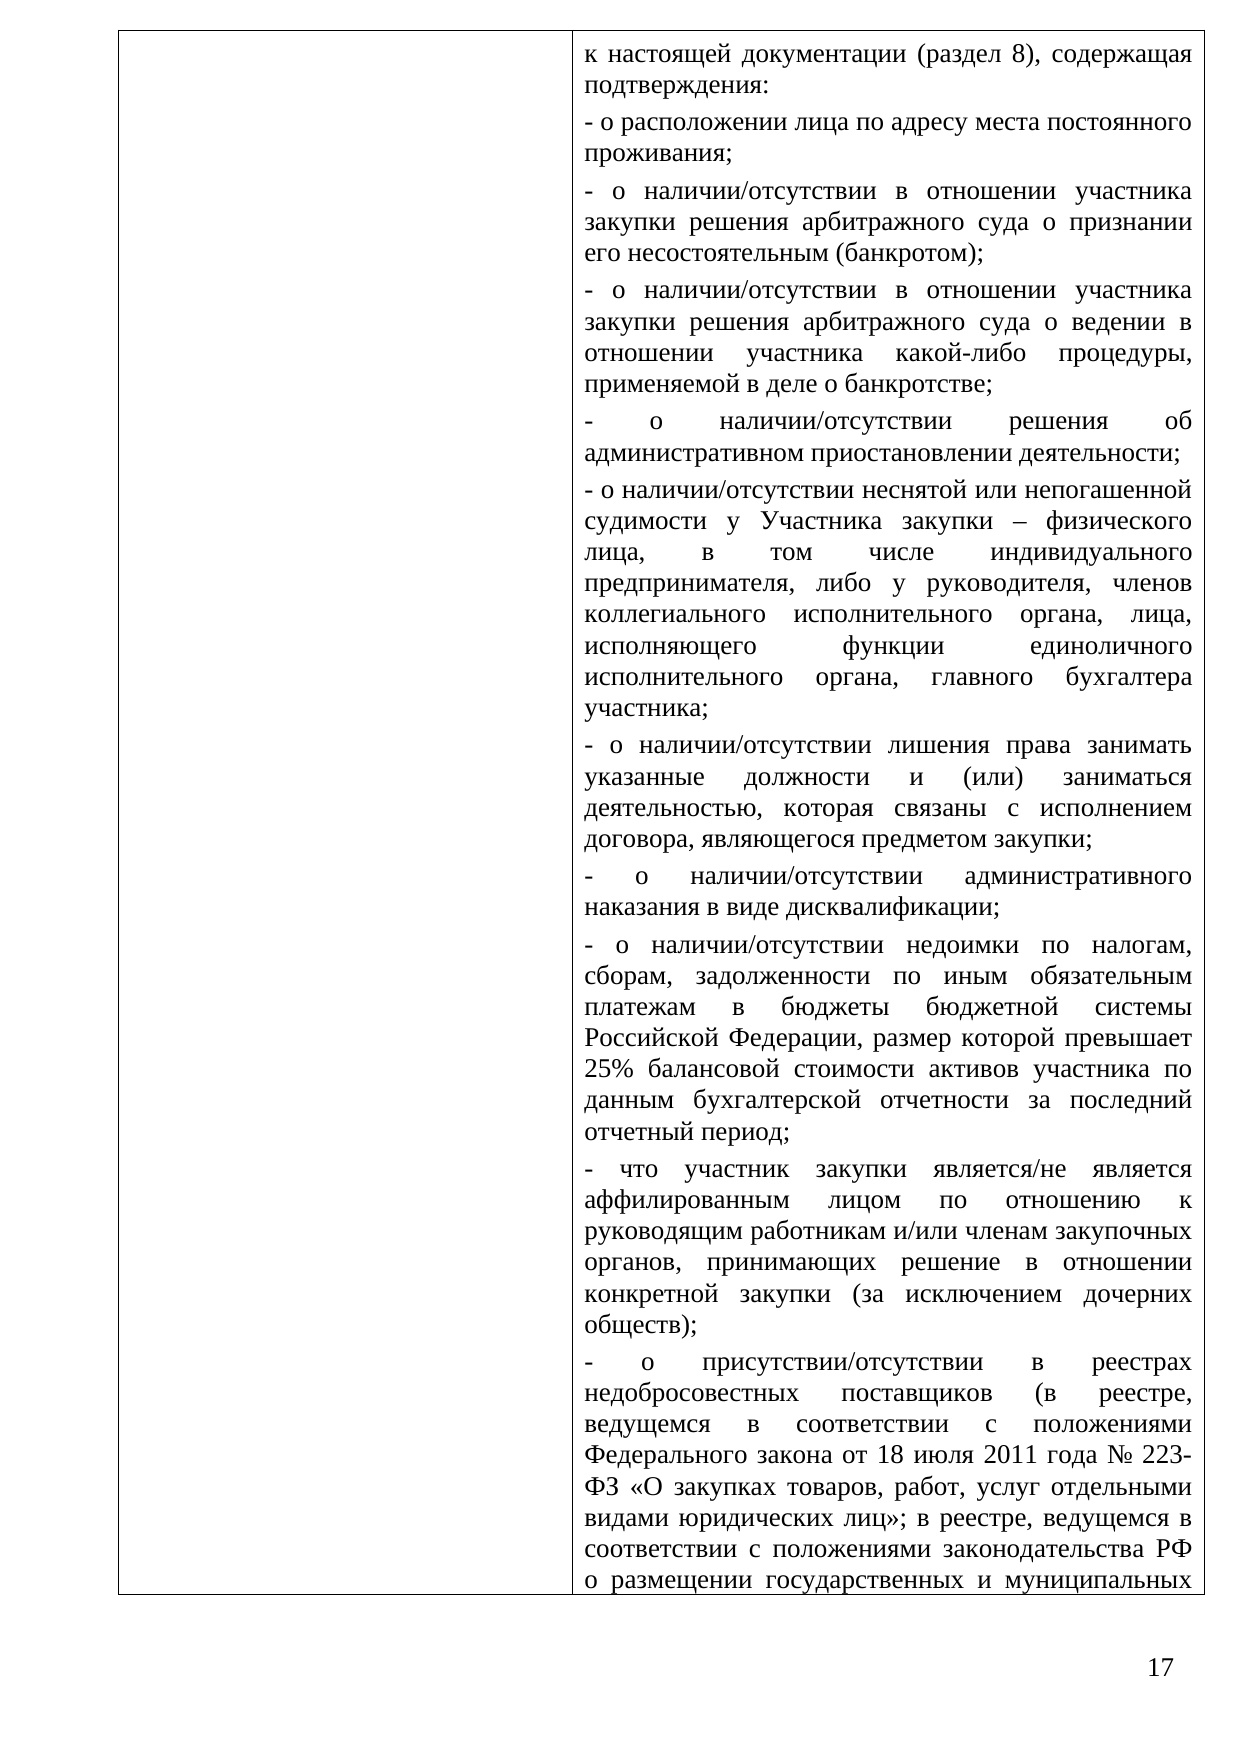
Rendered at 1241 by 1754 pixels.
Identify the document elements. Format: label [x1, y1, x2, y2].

table_cell [573, 31, 1204, 1594]
table_cell [119, 31, 572, 1594]
